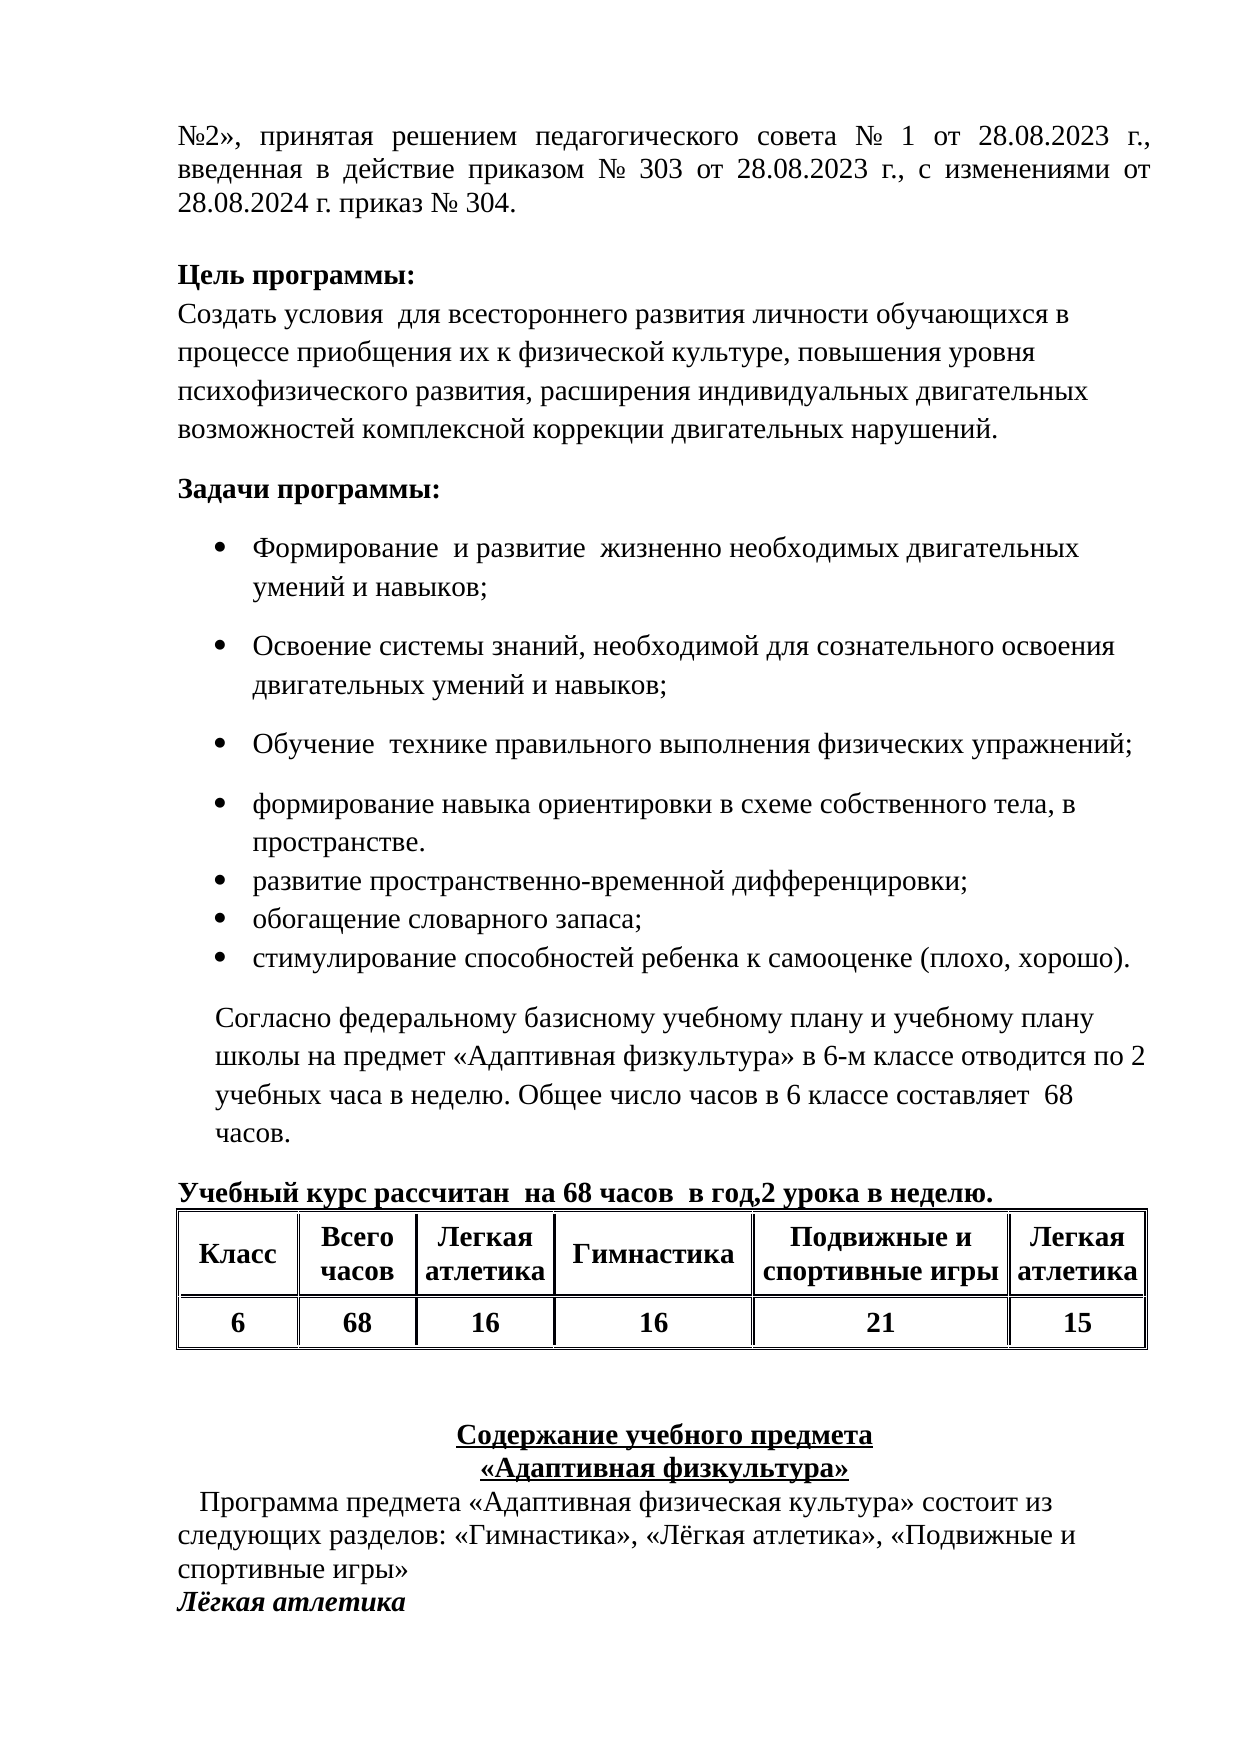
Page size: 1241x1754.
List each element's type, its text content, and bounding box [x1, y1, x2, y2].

table_cell 68 [299, 1298, 416, 1347]
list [177, 118, 1152, 219]
text Задачи программы: [177, 471, 1152, 504]
table_header Класс [179, 1212, 298, 1294]
list формирование навыка ориентировки в схеме собственного тела, в пространстве. [215, 786, 1152, 858]
table_header Подвижные и спортивные игры [753, 1210, 1009, 1294]
table_header Легкая атлетика [416, 1210, 554, 1294]
table_cell 21 [753, 1294, 1009, 1347]
list обогащение словарного запаса; [215, 902, 1152, 935]
text Согласно федеральному базисному учебному плану и учебному плану школы на предмет «Адаптивная физкультура» в 6-м классе отводится по 2 учебных часа в неделю. Общее число часов в 6 классе составляет 68 часов. [215, 1000, 1152, 1149]
list Формирование и развитие жизненно необходимых двигательных умений и навыков; [215, 530, 1152, 602]
text Цель программы: [177, 257, 1152, 291]
list стимулирование способностей ребенка к самооценке (плохо, хорошо). [215, 940, 1152, 974]
text «Адаптивная физкультура» [177, 1450, 1152, 1484]
table_cell 6 [179, 1294, 298, 1347]
table_header Гимнастика [554, 1210, 753, 1294]
text Учебный курс рассчитан на 68 часов в год,2 урока в неделю. [177, 1175, 1152, 1208]
table_cell 16 [416, 1298, 554, 1347]
text Создать условия для всестороннего развития личности обучающихся в процессе приобщения их к физической культуре, повышения уровня психофизического развития, расширения индивидуальных двигательных возможностей комплексной коррекции двигательных нарушений. [177, 296, 1152, 445]
list Освоение системы знаний, необходимой для сознательного освоения двигательных умений и навыков; [215, 628, 1152, 700]
list развитие пространственно-временной дифференцировки; [215, 863, 1152, 897]
table_header Легкая атлетика [1009, 1212, 1144, 1294]
text Содержание учебного предмета [177, 1417, 1152, 1450]
text Программа предмета «Адаптивная физическая культура» состоит из следующих разделов: «Гимнастика», «Лёгкая атлетика», «Подвижные и спортивные игры» [177, 1484, 1152, 1584]
table_cell 16 [554, 1294, 753, 1347]
table_header Всего часов [299, 1212, 416, 1294]
list Обучение технике правильного выполнения физических упражнений; [215, 726, 1152, 760]
text Лёгкая атлетика [177, 1584, 1152, 1618]
table_cell 15 [1009, 1294, 1145, 1347]
